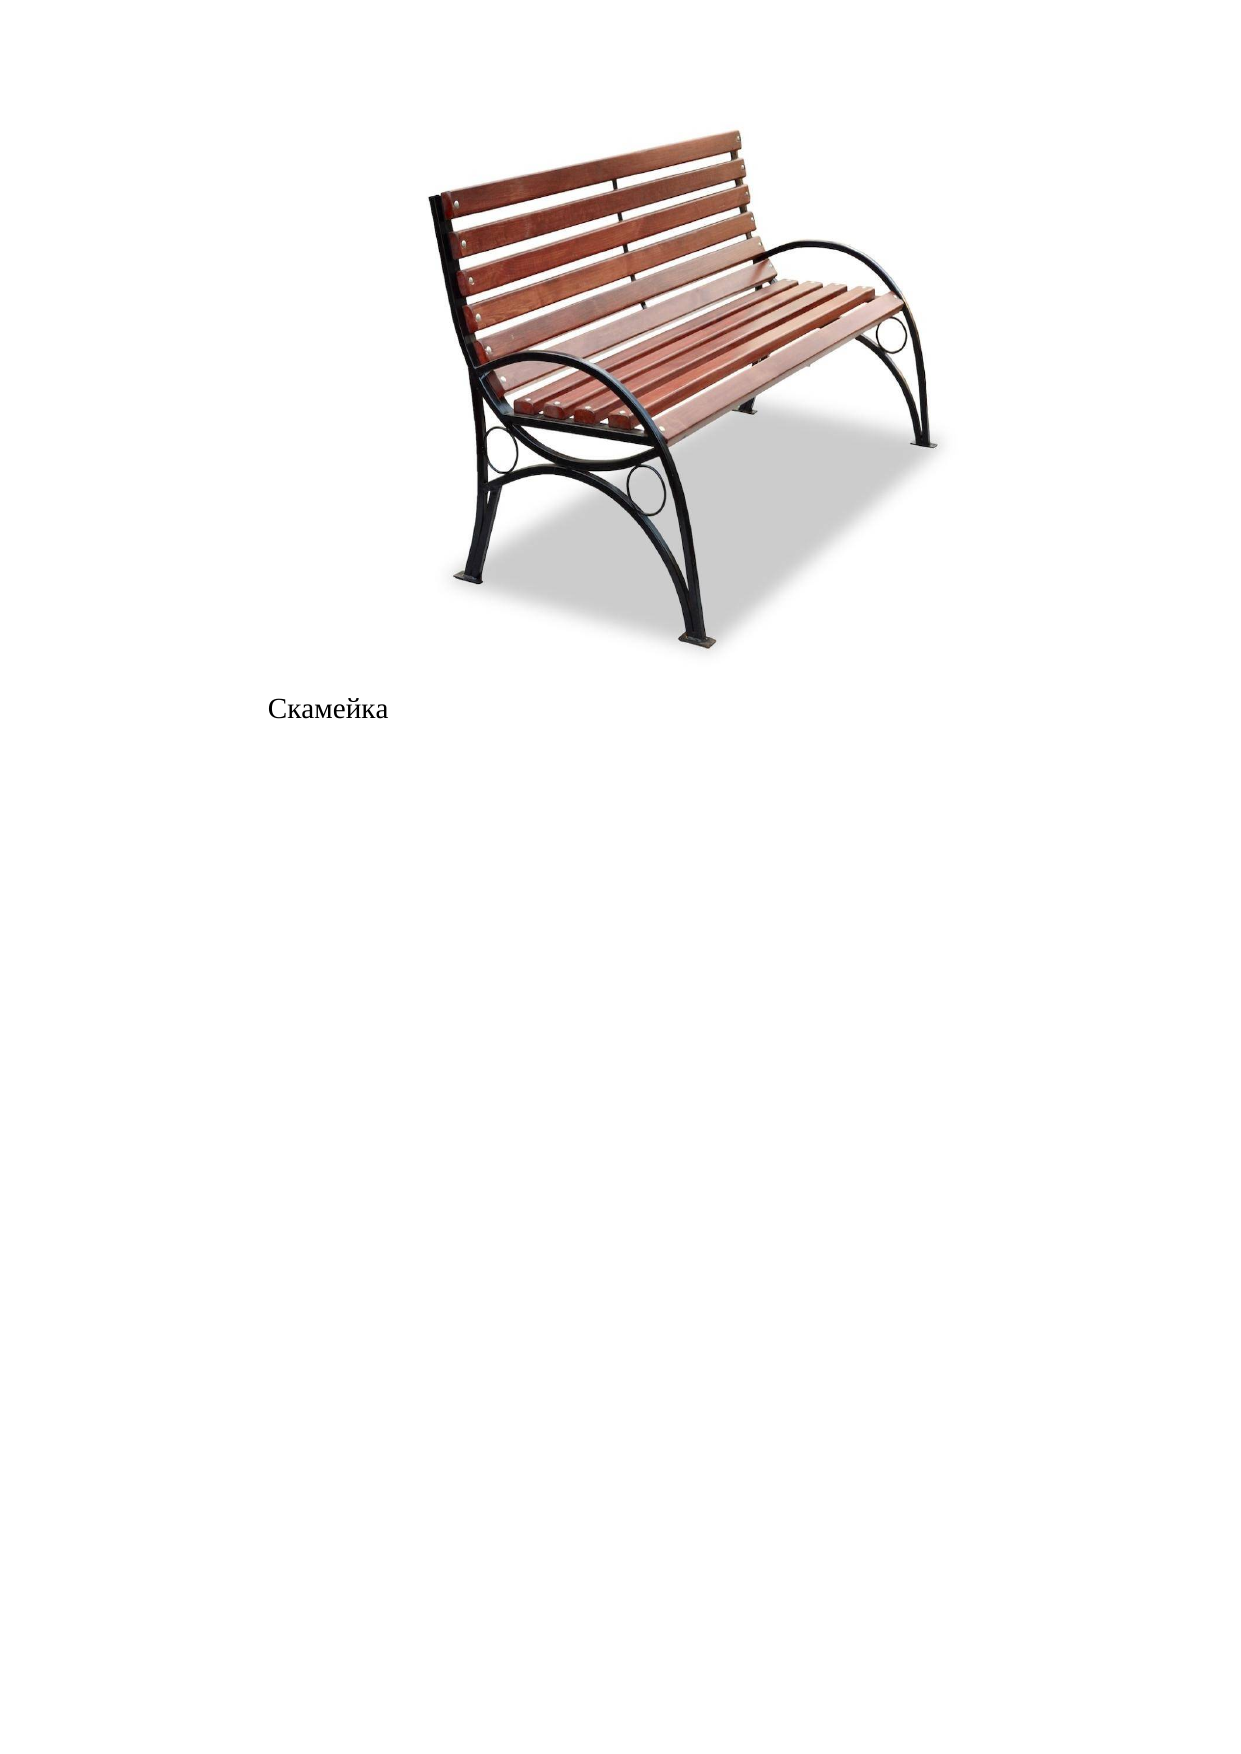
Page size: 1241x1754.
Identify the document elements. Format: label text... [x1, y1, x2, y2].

picture [388, 59, 973, 719]
